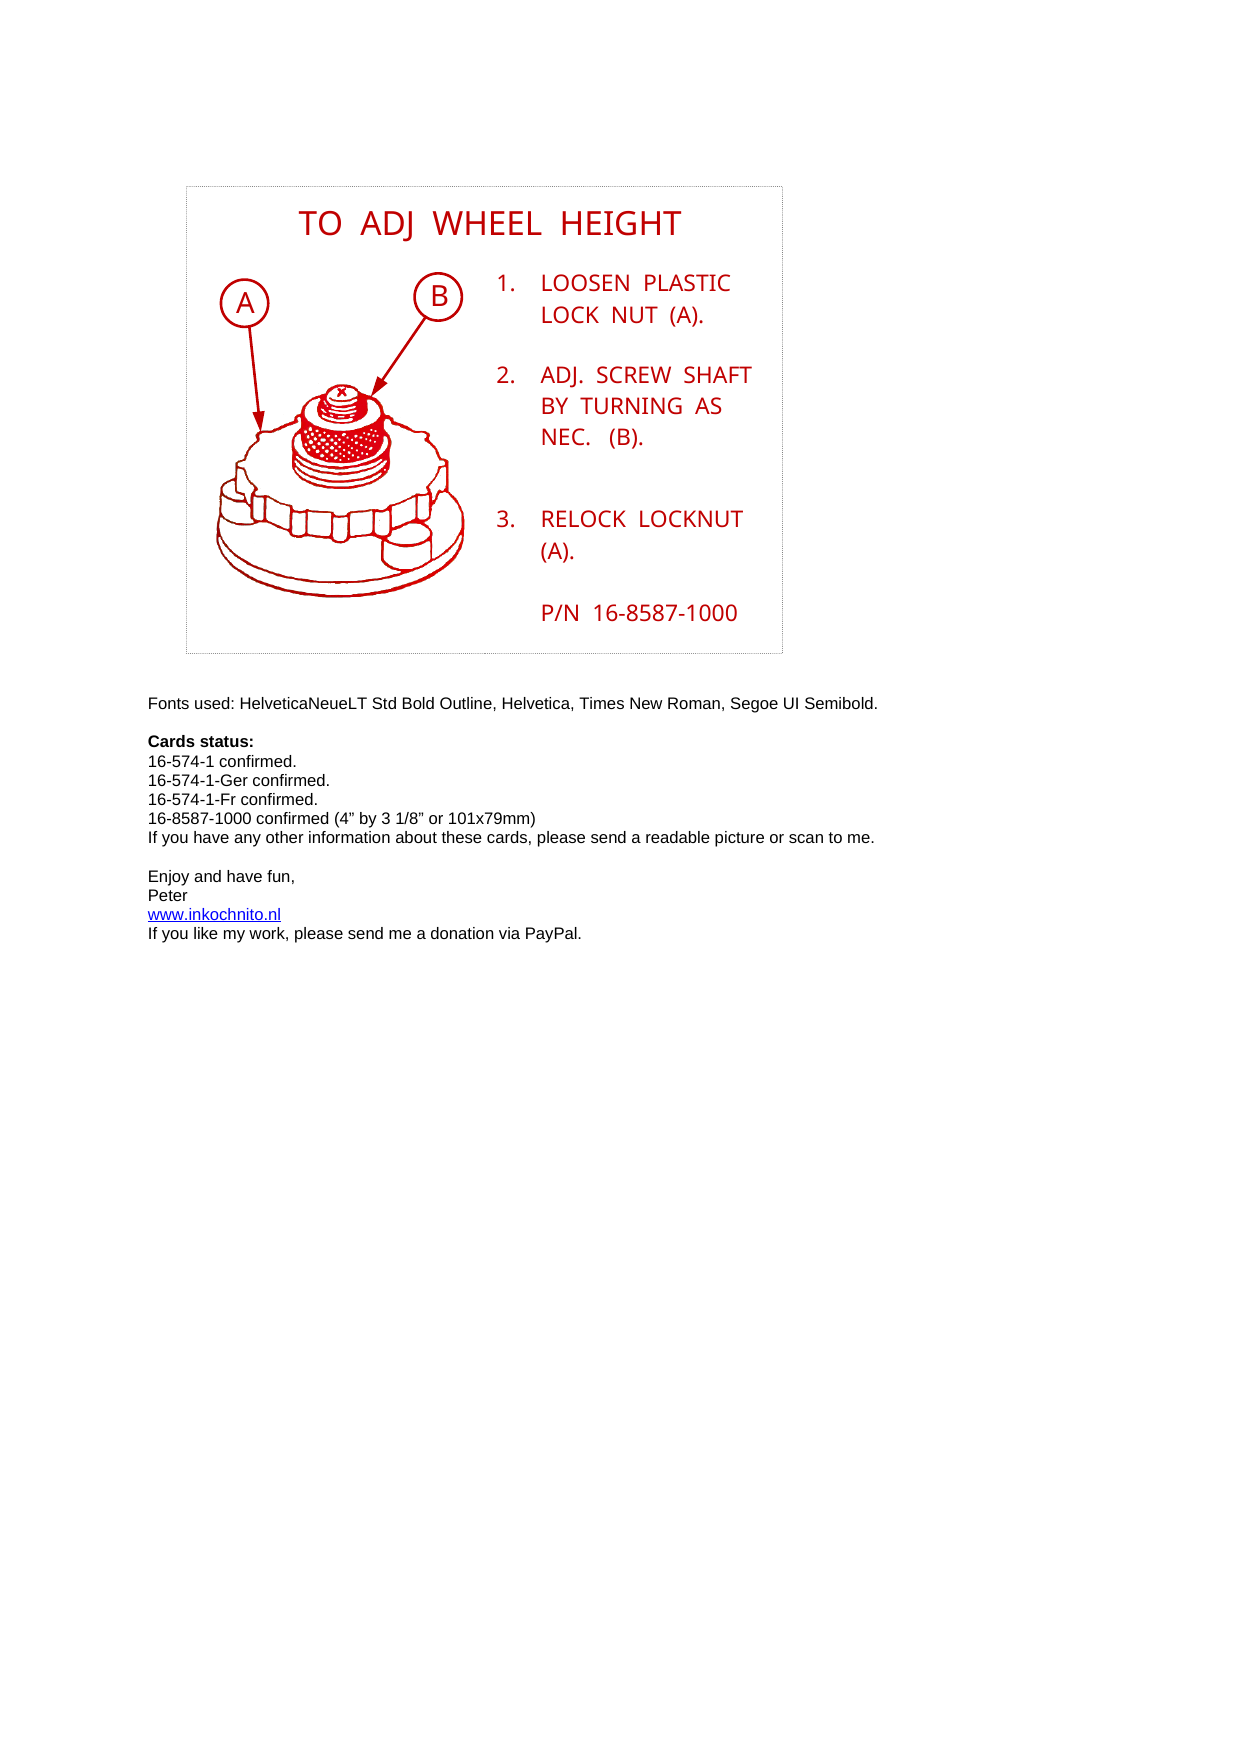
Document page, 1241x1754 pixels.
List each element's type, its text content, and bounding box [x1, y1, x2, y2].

text Enjoy and have fun, [148, 866, 1093, 886]
picture [212, 378, 472, 600]
text Cards status: [148, 732, 1093, 751]
text Peter [148, 886, 1093, 905]
text 16-574-1-Fr confirmed. [148, 790, 1093, 809]
text 16-574-1-Ger confirmed. [148, 771, 1093, 790]
text www.inkochnito.nl [148, 905, 1093, 924]
text 16-8587-1000 confirmed (4” by 3 1/8” or 101x79mm) [148, 809, 1093, 828]
text Fonts used: HelveticaNeueLT Std Bold Outline, Helvetica, Times New Roman, Segoe UI Semibold. [148, 694, 1093, 713]
text If you have any other information about these cards, please send a readable picture or scan to me. [148, 828, 1093, 847]
text If you like my work, please send me a donation via PayPal. [148, 924, 1093, 943]
text 16-574-1 confirmed. [148, 751, 1093, 771]
